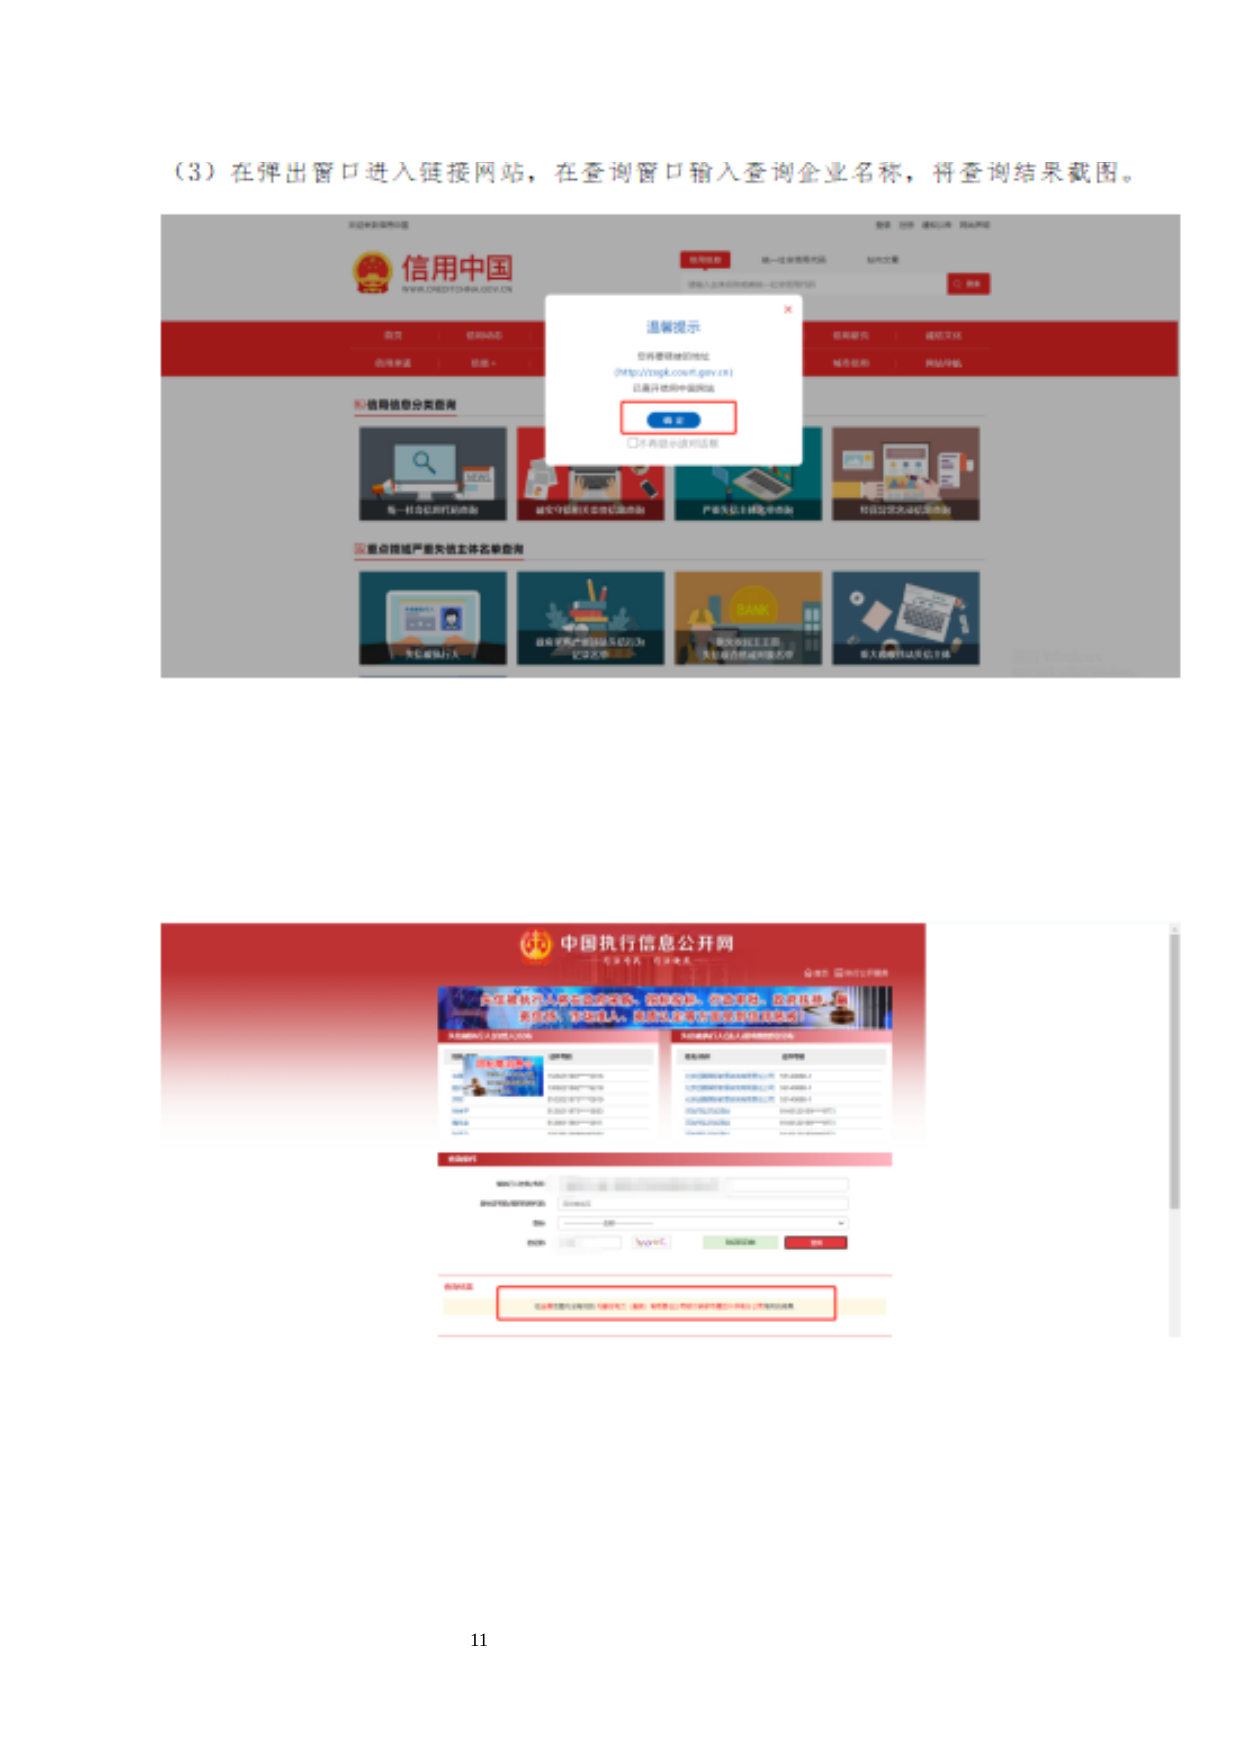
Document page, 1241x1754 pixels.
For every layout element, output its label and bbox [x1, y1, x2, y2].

picture [112, 162, 1225, 1556]
